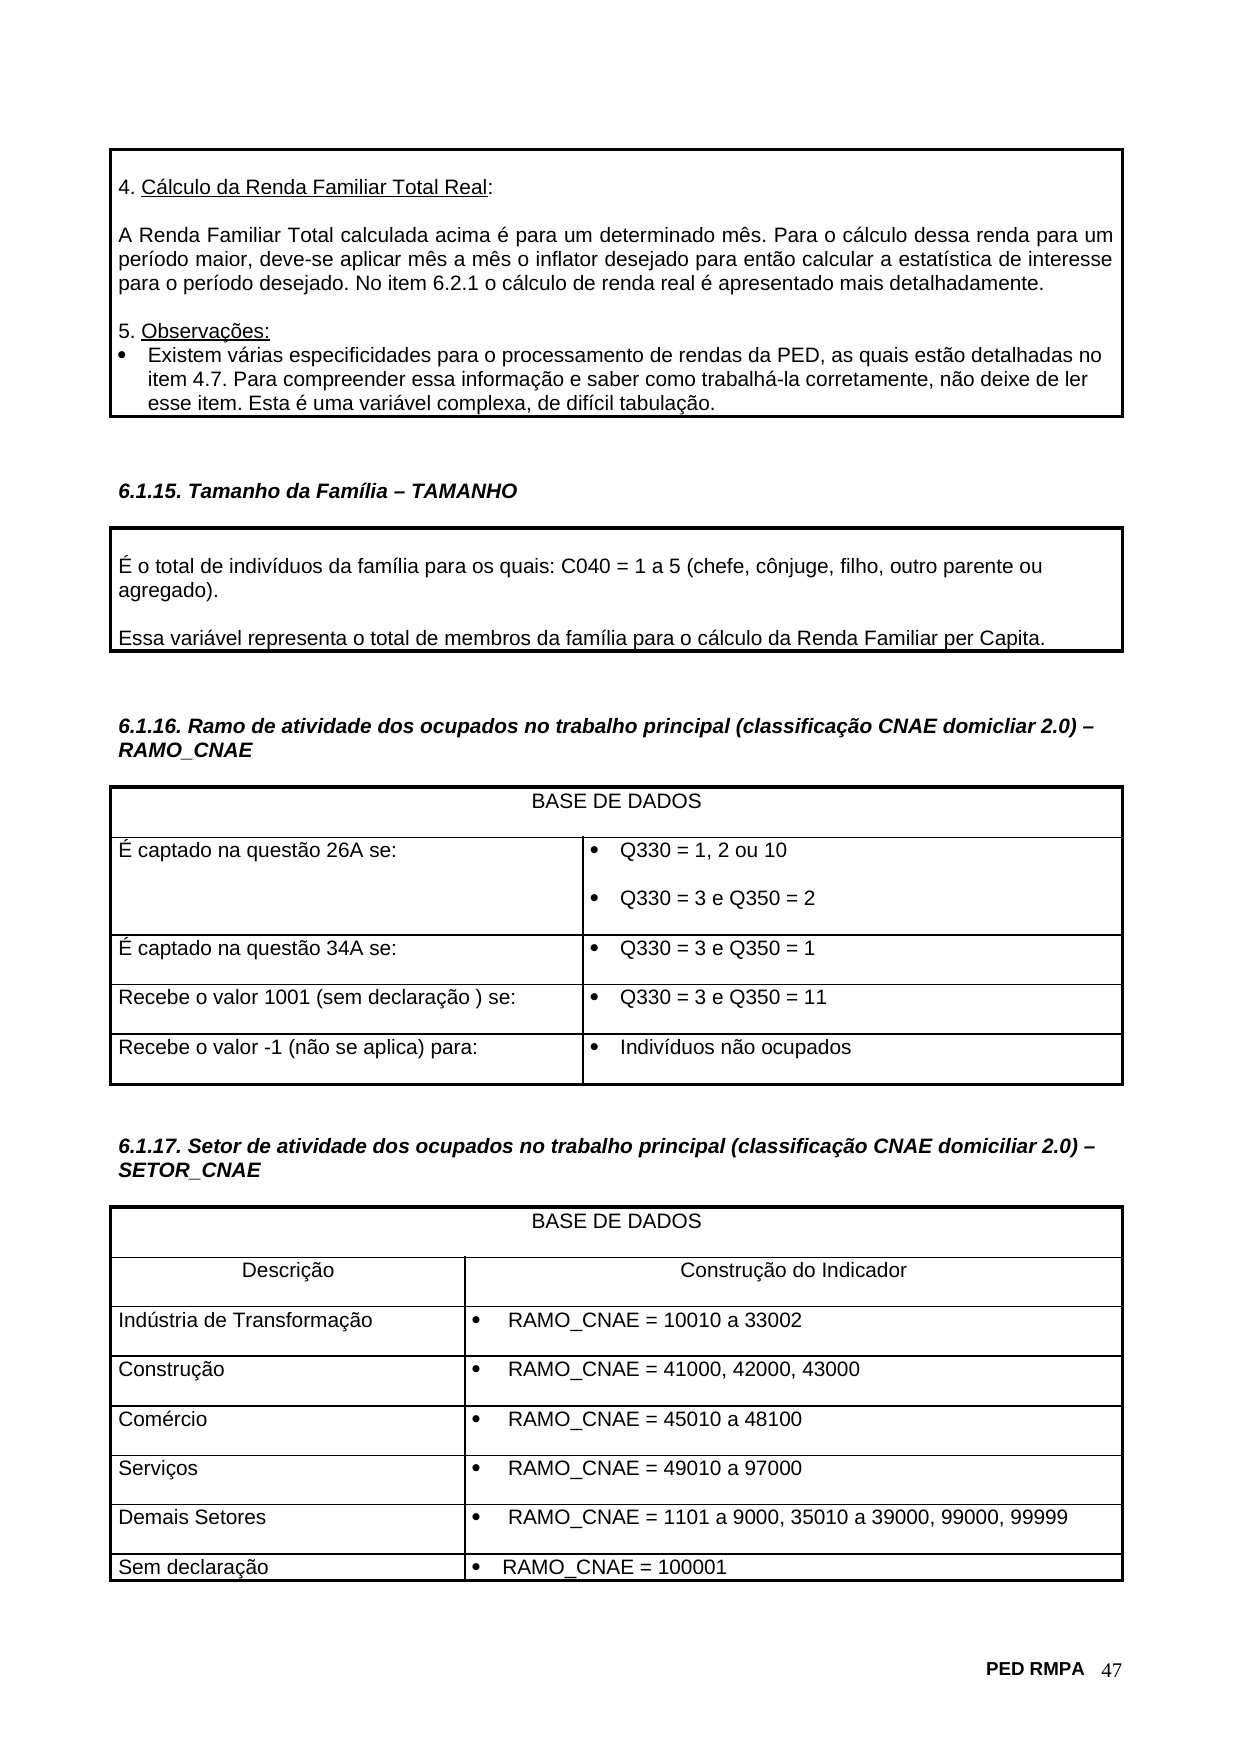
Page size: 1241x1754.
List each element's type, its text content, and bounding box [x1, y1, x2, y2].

table_cell Q330 = 3 e Q350 = 1 [584, 936, 1121, 983]
table_cell Indústria de Transformação [112, 1307, 464, 1355]
table_cell Construção do Indicador [466, 1258, 1121, 1306]
table_cell Q330 = 3 e Q350 = 11 [584, 985, 1121, 1033]
table_cell Recebe o valor -1 (não se aplica) para: [112, 1035, 582, 1082]
table_cell Demais Setores [112, 1505, 464, 1553]
text 6.1.16. Ramo de atividade dos ocupados no trabalho principal (classificação CNAE domicliar 2.0) – RAMO_CNAE [118, 713, 1122, 761]
table_cell Comércio [112, 1407, 464, 1454]
table_cell RAMO_CNAE = 1101 a 9000, 35010 a 39000, 99000, 99999 [466, 1505, 1121, 1553]
table_header Base de Dados [112, 1209, 1121, 1256]
table_cell RAMO_CNAE = 45010 a 48100 [466, 1407, 1121, 1454]
table_cell Descrição [112, 1258, 464, 1306]
table_cell RAMO_CNAE = 10010 a 33002 [466, 1307, 1121, 1355]
table_cell RAMO_CNAE = 49010 a 97000 [466, 1456, 1121, 1504]
table_cell Recebe o valor 1001 (sem declaração ) se: [112, 985, 582, 1033]
text 6.1.17. Setor de atividade dos ocupados no trabalho principal (classificação CNAE domiciliar 2.0) – SETOR_CNAE [118, 1133, 1122, 1181]
table_cell Q330 = 1, 2 ou 10 Q330 = 3 e Q350 = 2 [584, 838, 1121, 934]
table_cell É captado na questão 34A se: [112, 936, 582, 983]
table_cell É captado na questão 26A se: [112, 838, 582, 934]
table_cell Construção [112, 1357, 464, 1405]
table_cell Sem declaração [112, 1555, 464, 1579]
table_cell Indivíduos não ocupados [584, 1035, 1121, 1082]
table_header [112, 151, 1121, 414]
text 6.1.15. Tamanho da Família – TAMANHO [118, 478, 1122, 502]
table_cell RAMO_CNAE = 100001 [466, 1555, 1121, 1579]
table_cell RAMO_CNAE = 41000, 42000, 43000 [466, 1357, 1121, 1405]
table_header É o total de indivíduos da família para os quais: C040 = 5 (chefe, cônjuge, filho, outro parente ou agregado). Essa variável representa o total de membros da família para o cálculo da Renda Familiar per Capita. [112, 530, 1121, 649]
table_header Base de Dados [112, 789, 1121, 836]
table_cell Serviços [112, 1456, 464, 1504]
